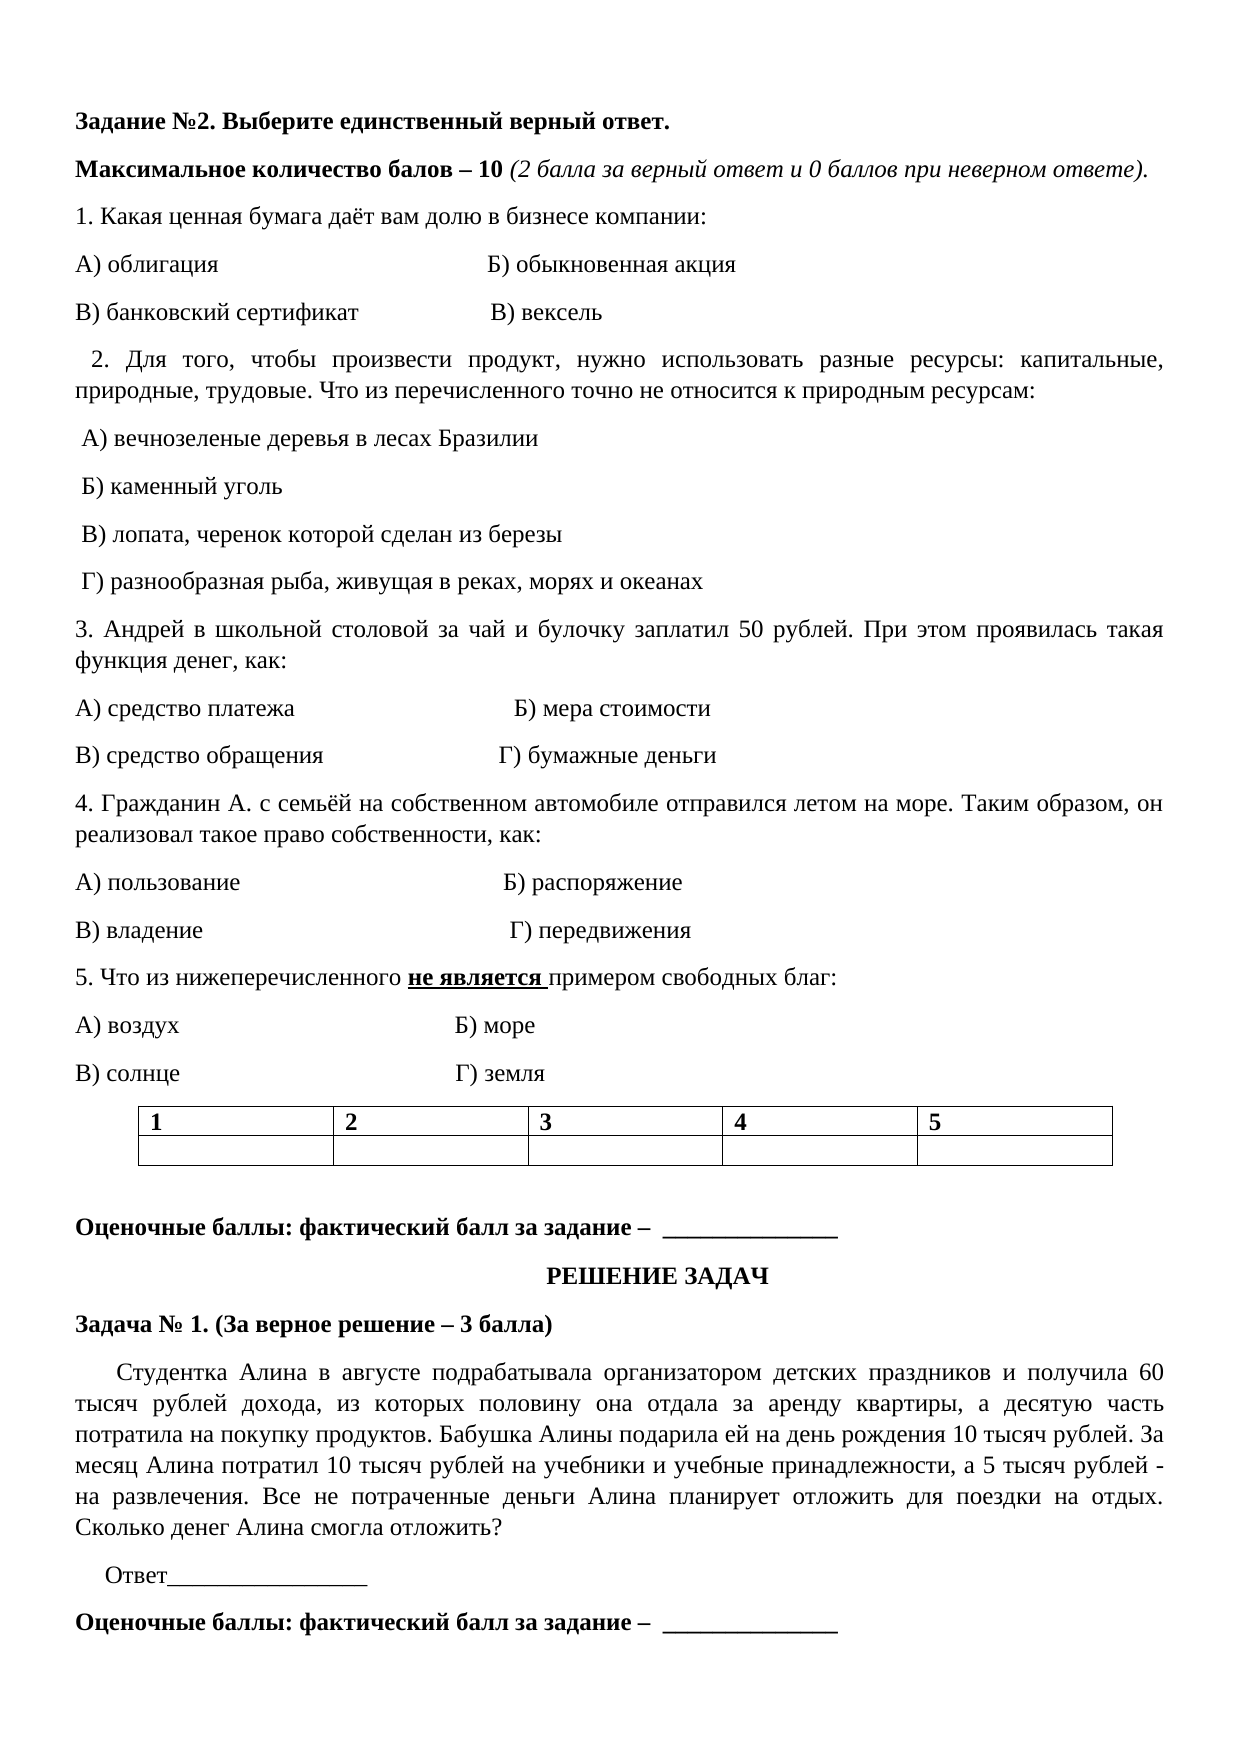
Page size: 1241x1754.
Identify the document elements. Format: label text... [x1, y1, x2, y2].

text А) воздух Б) море [75, 1010, 1165, 1039]
text А) вечнозеленые деревья в лесах Бразилии [75, 423, 1165, 452]
table_cell [334, 1136, 528, 1165]
text В) солнце Г) земля [75, 1058, 1165, 1087]
text В) лопата, черенок которой сделан из березы [75, 519, 1165, 547]
table_header 2 [334, 1107, 528, 1135]
text А) пользование Б) распоряжение [75, 867, 1165, 896]
text 4. Гражданин А. с семьёй на собственном автомобиле отправился летом на море. Таким образом, он реализовал такое право собственности, как: [75, 788, 1165, 848]
table_header 3 [529, 1107, 722, 1135]
table_header 1 [139, 1107, 333, 1135]
text 3. Андрей в школьной столовой за чай и булочку заплатил 50 рублей. При этом проявилась такая функция денег, как: [75, 614, 1165, 674]
text Б) каменный уголь [75, 471, 1165, 500]
table_cell [918, 1136, 1112, 1165]
text Максимальное количество балов – 10 (2 балла за верный ответ и 0 баллов при неверном ответе). [75, 154, 1165, 182]
text А) средство платежа Б) мера стоимости [75, 693, 1165, 722]
text Оценочные баллы: фактический балл за задание – ______________ [75, 1212, 1165, 1240]
text Задача № 1. (За верное решение – 3 балла) [75, 1309, 1165, 1338]
text 1. Какая ценная бумага даёт вам долю в бизнесе компании: [75, 201, 1165, 230]
text 2. Для того, чтобы произвести продукт, нужно использовать разные ресурсы: капитальные, природные, трудовые. Что из перечисленного точно не относится к природным ресурсам: [75, 344, 1165, 404]
table_header 4 [723, 1107, 917, 1135]
text Задание №2. Выберите единственный верный ответ. [75, 106, 1165, 135]
table_cell [529, 1136, 722, 1165]
text В) владение Г) передвижения [75, 915, 1165, 943]
text Г) разнообразная рыба, живущая в реках, морях и океанах [75, 566, 1165, 595]
text 5. Что из нижеперечисленного не является примером свободных благ: [75, 962, 1165, 991]
text Оценочные баллы: фактический балл за задание – ______________ [75, 1607, 1165, 1636]
list РЕШЕНИЕ ЗАДАЧ [150, 1261, 1165, 1290]
text В) средство обращения Г) бумажные деньги [75, 741, 1165, 769]
text Ответ________________ [75, 1560, 1165, 1588]
text В) банковский сертификат В) вексель [75, 297, 1165, 326]
text А) облигация Б) обыкновенная акция [75, 249, 1165, 278]
table_cell [139, 1136, 333, 1165]
table_cell [723, 1136, 917, 1165]
text Студентка Алина в августе подрабатывала организатором детских праздников и получила 60 тысяч рублей дохода, из которых половину она отдала за аренду квартиры, а десятую часть потратила на покупку продуктов. Бабушка Алины подарила ей на день рождения 10 тысяч рублей. За месяц Алина потратил 10 тысяч рублей на учебники и учебные принадлежности, а 5 тысяч рублей - на развлечения. Все не потраченные деньги Алина планирует отложить для поездки на отдых. Сколько денег Алина смогла отложить? [75, 1357, 1165, 1541]
table_header 5 [918, 1107, 1112, 1135]
